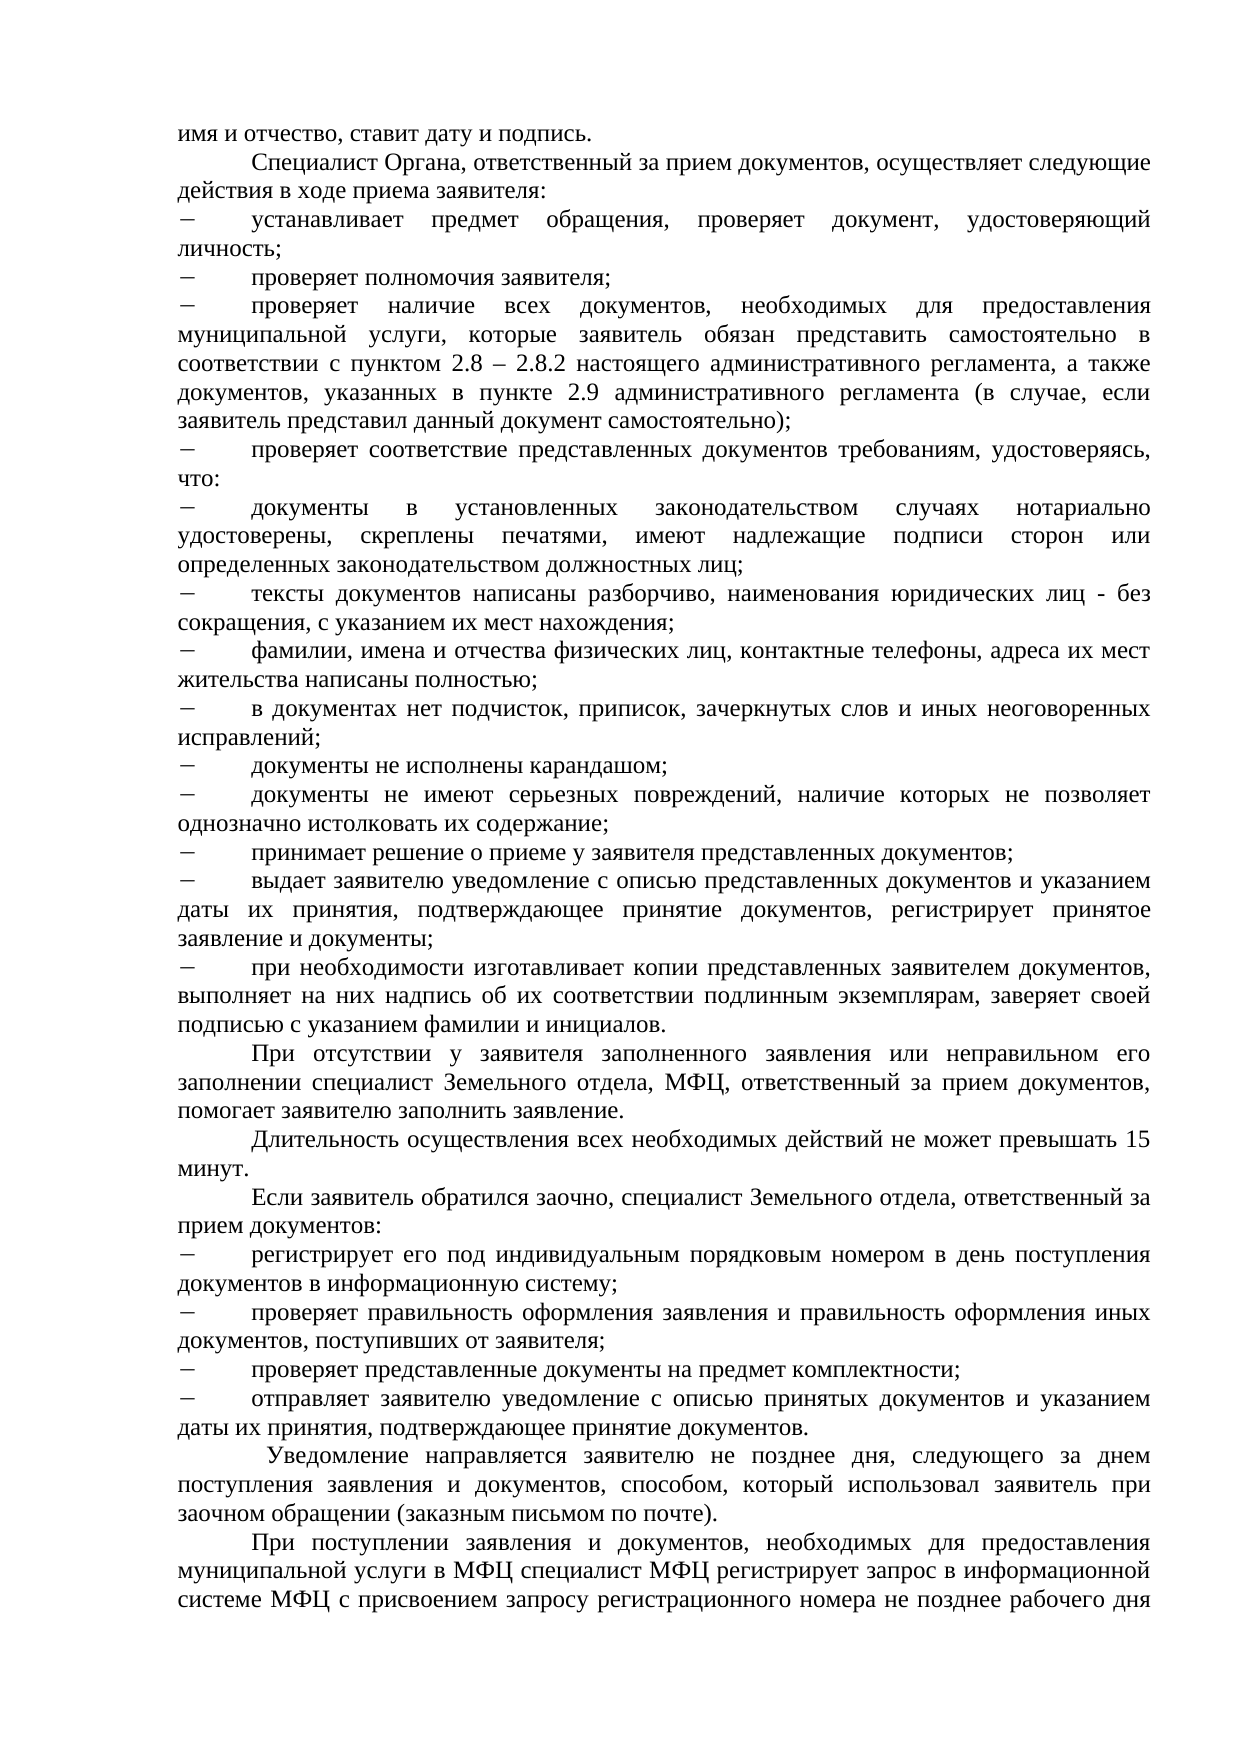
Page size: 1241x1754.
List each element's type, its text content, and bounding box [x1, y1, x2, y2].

list проверяет соответствие представленных документов требованиям, удостоверяясь, что: [177, 434, 1152, 492]
list регистрирует его под индивидуальным порядковым номером в день поступления документов в информационную систему; [177, 1239, 1152, 1297]
list устанавливает предмет обращения, проверяет документ, удостоверяющий личность; [177, 204, 1152, 262]
list в документах нет подчисток, приписок, зачеркнутых слов и иных неоговоренных исправлений; [177, 693, 1152, 751]
list документы в установленных законодательством случаях нотариально удостоверены, скреплены печатями, имеют надлежащие подписи сторон или определенных законодательством должностных лиц; [177, 492, 1152, 578]
list отправляет заявителю уведомление с описью принятых документов и указанием даты их принятия, подтверждающее принятие документов. [177, 1383, 1152, 1441]
list выдает заявителю уведомление с описью представленных документов и указанием даты их принятия, подтверждающее принятие документов, регистрирует принятое заявление и документы; [177, 866, 1152, 952]
list тексты документов написаны разборчиво, наименования юридических лиц - без сокращения, с указанием их мест нахождения; [177, 578, 1152, 636]
text Специалист Органа, ответственный за прием документов, осуществляет следующие действия в ходе приема заявителя: [177, 147, 1152, 204]
list проверяет полномочия заявителя; [177, 262, 1152, 291]
list документы не имеют серьезных повреждений, наличие которых не позволяет однозначно истолковать их содержание; [177, 779, 1152, 837]
list фамилии, имена и отчества физических лиц, контактные телефоны, адреса их мест жительства написаны полностью; [177, 636, 1152, 693]
list проверяет представленные документы на предмет комплектности; [177, 1354, 1152, 1383]
list при необходимости изготавливает копии представленных заявителем документов, выполняет на них надпись об их соответствии подлинным экземплярам, заверяет своей подписью с указанием фамилии и инициалов. [177, 952, 1152, 1038]
list проверяет правильность оформления заявления и правильность оформления иных документов, поступивших от заявителя; [177, 1297, 1152, 1354]
text Если заявитель обратился заочно, специалист Земельного отдела, ответственный за прием документов: [177, 1182, 1152, 1239]
list документы не исполнены карандашом; [177, 751, 1152, 779]
list проверяет наличие всех документов, необходимых для предоставления муниципальной услуги, которые заявитель обязан представить самостоятельно в соответствии с пунктом 2.8 – 2.8.2 настоящего административного регламента, а также документов, указанных в пункте 2.9 административного регламента (в случае, если заявитель представил данный документ самостоятельно); [177, 291, 1152, 434]
list принимает решение о приеме у заявителя представленных документов; [177, 837, 1152, 866]
text При отсутствии у заявителя заполненного заявления или неправильном его заполнении специалист Земельного отдела, МФЦ, ответственный за прием документов, помогает заявителю заполнить заявление. [177, 1038, 1152, 1124]
text Уведомление направляется заявителю не позднее дня, следующего за днем поступления заявления и документов, способом, который использовал заявитель при заочном обращении (заказным письмом по почте). [177, 1441, 1152, 1527]
text Длительность осуществления всех необходимых действий не может превышать 15 минут. [177, 1124, 1152, 1182]
